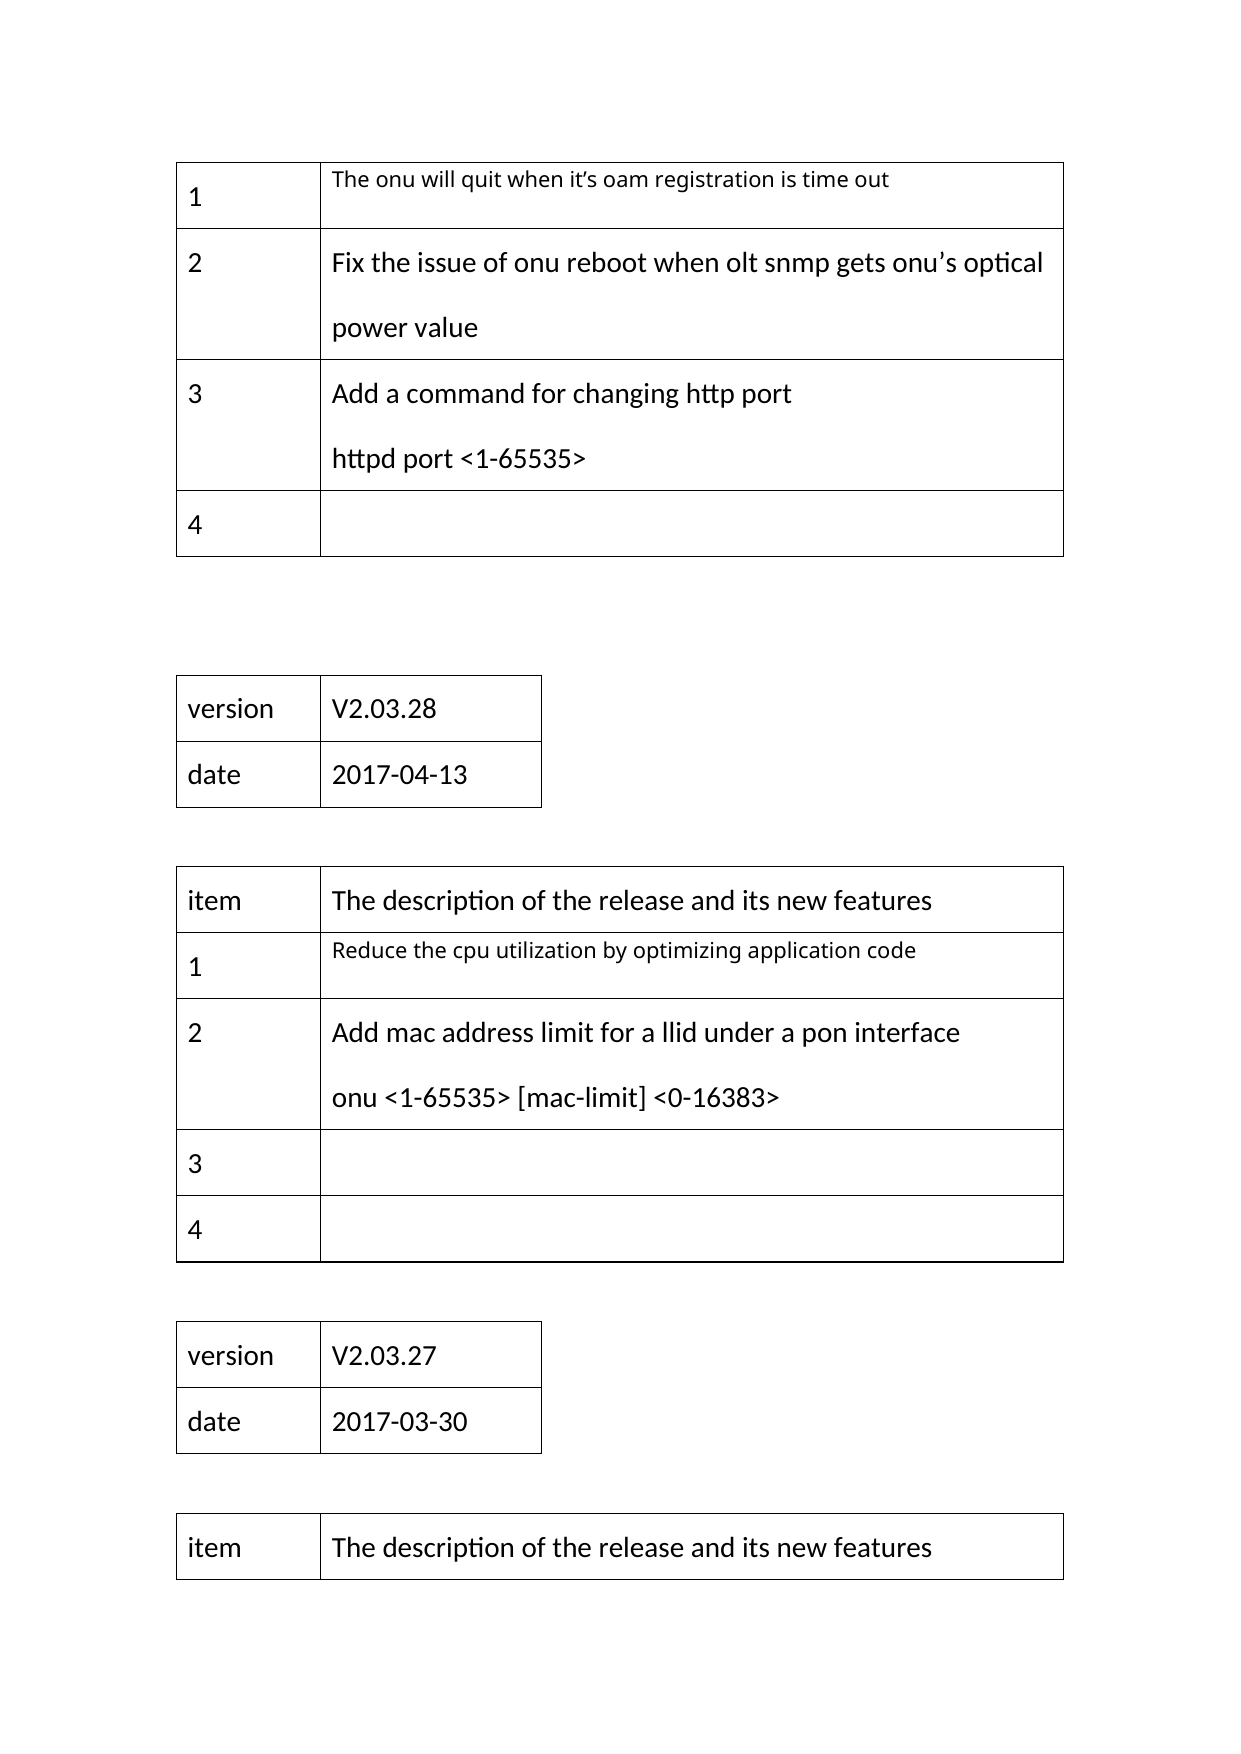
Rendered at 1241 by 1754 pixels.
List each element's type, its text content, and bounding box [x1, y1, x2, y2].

table_cell 2017-03-30 [321, 1388, 541, 1453]
table_cell 3 [177, 360, 320, 490]
table_cell 4 [177, 1196, 320, 1261]
table_cell 2 [177, 999, 320, 1129]
table_header The description of the release and its new features [321, 867, 1063, 932]
table_cell Add a command for changing http port httpd port <1-65535> [321, 360, 1063, 490]
table_cell Add mac address limit for a llid under a pon interface onu <1-65535> [mac-limit] <0-16383> [321, 999, 1063, 1129]
table_cell 1 [177, 163, 320, 228]
table_header V2.03.27 [321, 1322, 541, 1387]
table_cell 2017-04-13 [321, 742, 541, 807]
table_cell [321, 491, 1063, 556]
table_cell 4 [177, 491, 320, 556]
table_cell date [177, 1388, 320, 1453]
table_cell 1 [177, 933, 320, 998]
table_cell 2 [177, 229, 320, 359]
table_cell [321, 1196, 1063, 1261]
table_cell Fix the issue of onu reboot when olt snmp gets onu’s optical power value [321, 229, 1063, 359]
table_header item [177, 1514, 320, 1579]
table_cell [321, 1130, 1063, 1195]
table_header V2.03.28 [321, 676, 541, 741]
table_header item [177, 867, 320, 932]
table_header The description of the release and its new features [321, 1514, 1063, 1579]
table_cell Reduce the cpu utilization by optimizing application code [321, 933, 1063, 998]
table_cell date [177, 742, 320, 807]
table_cell The onu will quit when it’s oam registration is time out [321, 163, 1063, 228]
table_cell 3 [177, 1130, 320, 1195]
table_header version [177, 1322, 320, 1387]
table_header version [177, 676, 320, 741]
